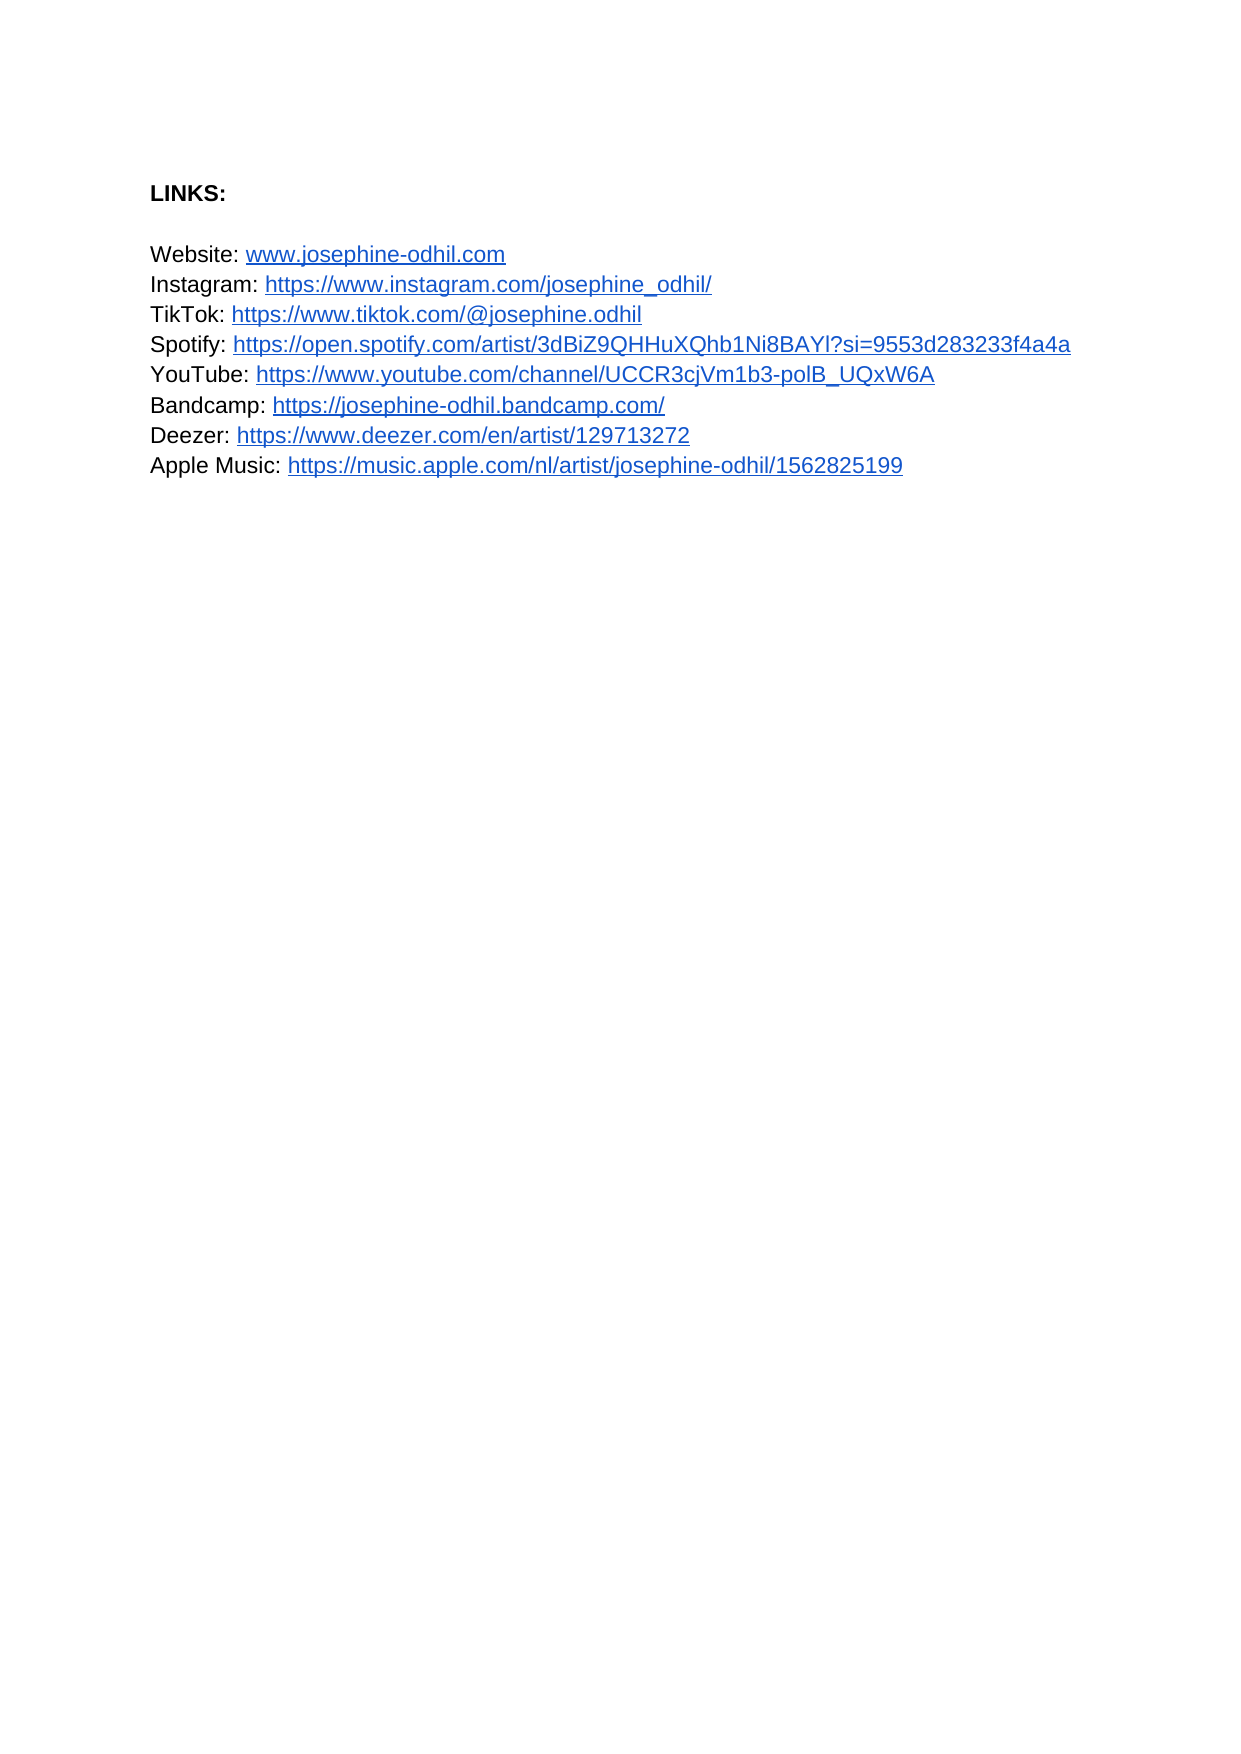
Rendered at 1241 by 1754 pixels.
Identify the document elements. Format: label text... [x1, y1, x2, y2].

text Website: www.josephine-odhil.com [150, 241, 1090, 267]
text YouTube: https://www.youtube.com/channel/UCCR3cjVm1b3-polB_UQxW6A [150, 361, 1090, 388]
text TikTok: https://www.tiktok.com/@josephine.odhil [150, 301, 1090, 327]
text Spotify: https://open.spotify.com/artist/3dBiZ9QHHuXQhb1Ni8BAYl?si=9553d283233f4a4a [150, 331, 1090, 358]
text Instagram: https://www.instagram.com/josephine_odhil/ [150, 271, 1090, 297]
text Apple Music: https://music.apple.com/nl/artist/josephine-odhil/1562825199 [150, 452, 1090, 478]
text LINKS: [150, 180, 1090, 207]
text Bandcamp: https://josephine-odhil.bandcamp.com/ Deezer: https://www.deezer.com/en/artist/129713272 [150, 392, 1090, 448]
